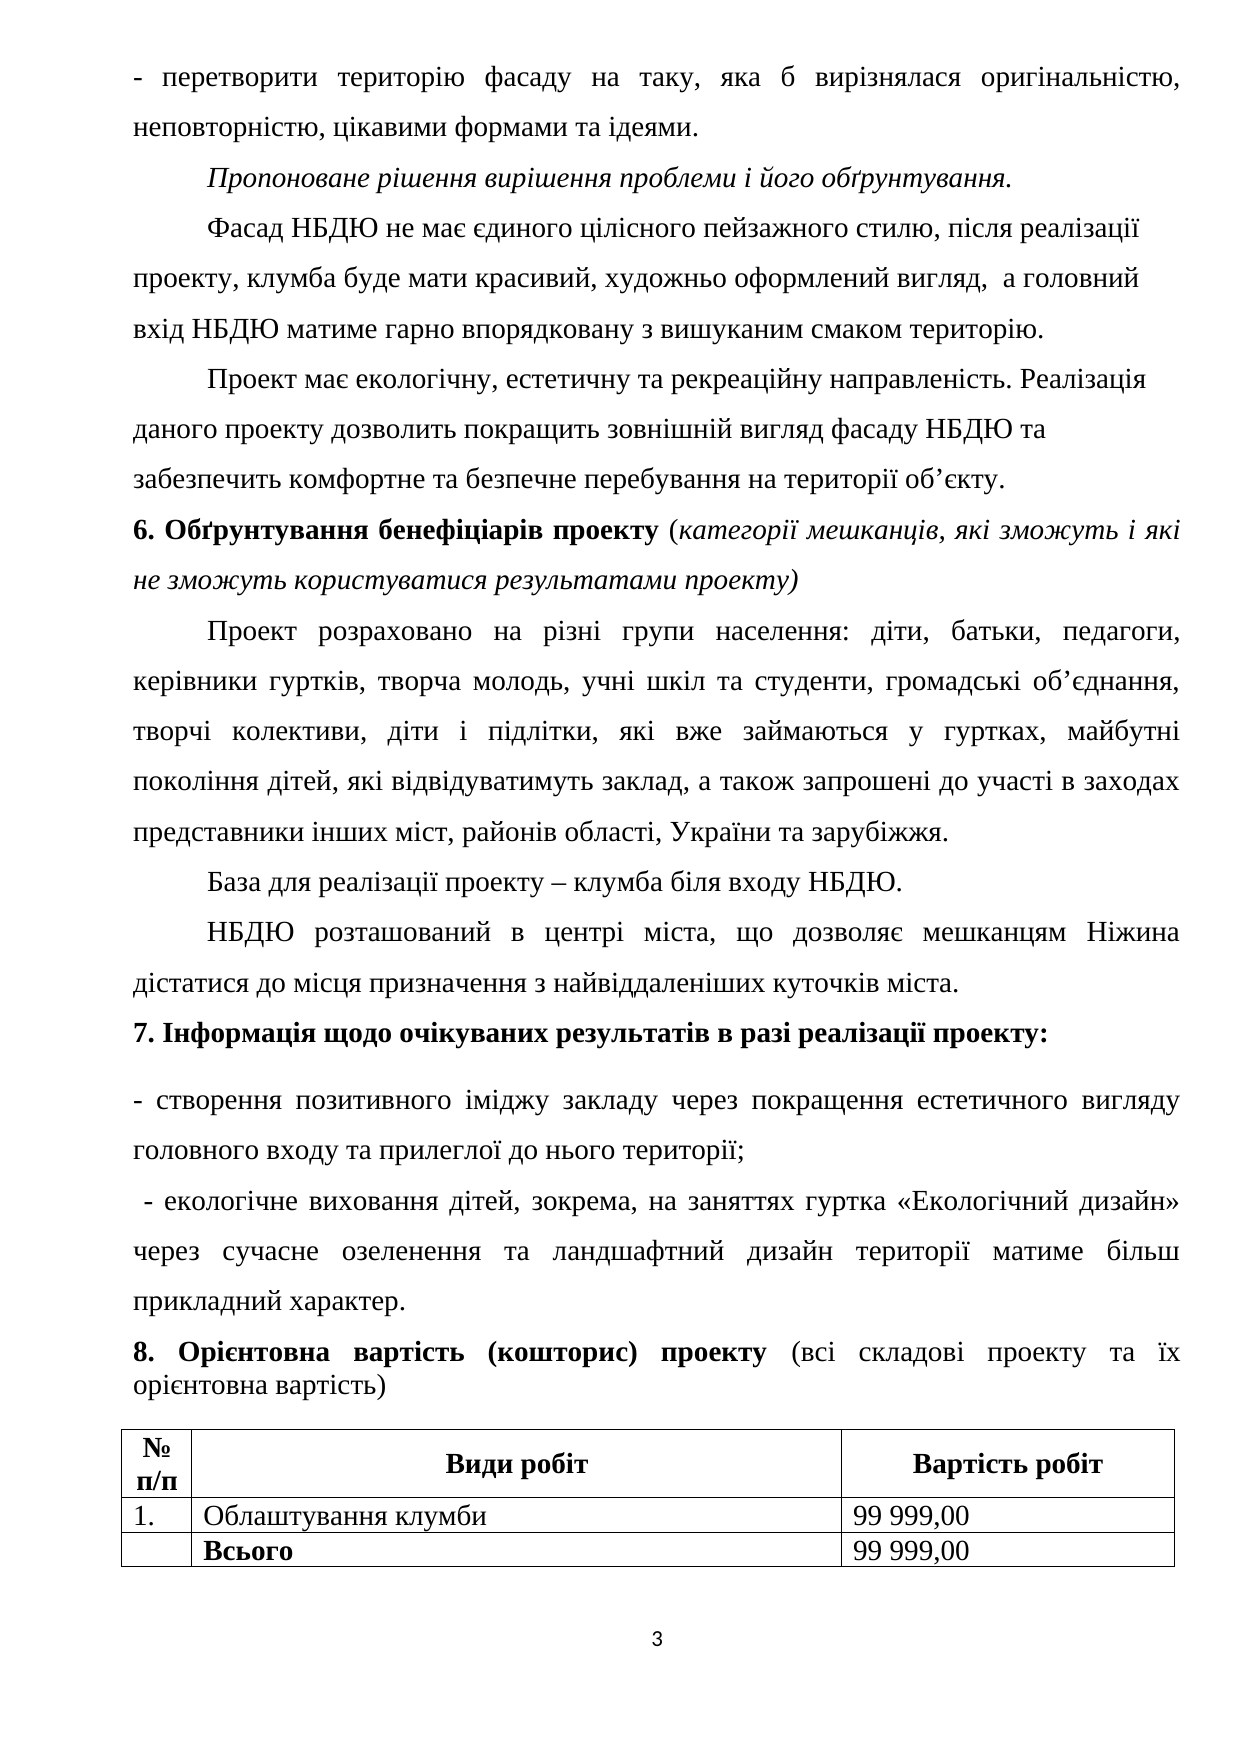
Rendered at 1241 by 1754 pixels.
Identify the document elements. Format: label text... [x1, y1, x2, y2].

text 8. Орієнтовна вартість (кошторис) проекту (всі складові проекту та їх орієнтовна вартість) [133, 1334, 1181, 1401]
table_header Види робіт [192, 1430, 841, 1497]
text Фасад НБДЮ не має єдиного цілісного пейзажного стилю, після реалізації проекту, клумба буде мати красивий, художньо оформлений вигляд, а головний вхід НБДЮ матиме гарно впорядковану з вишуканим смаком територію. [133, 210, 1181, 344]
table_cell 1. [122, 1498, 191, 1532]
text - перетворити територію фасаду на таку, яка б вирізнялася оригінальністю, неповторністю, цікавими формами та ідеями. [133, 59, 1181, 143]
text НБДЮ розташований в центрі міста, що дозволяє мешканцям Ніжина дістатися до місця призначення з найвіддаленіших куточків міста. [133, 914, 1181, 998]
text - екологічне виховання дітей, зокрема, на заняттях гуртка «Екологічний дизайн» через сучасне озеленення та ландшафтний дизайн території матиме більш прикладний характер. [133, 1183, 1181, 1317]
text 7. Інформація щодо очікуваних результатів в разі реалізації проекту: [133, 1015, 1181, 1049]
table_header № п/п [122, 1430, 191, 1497]
table_cell Всього [192, 1533, 841, 1566]
text Проект має екологічну, естетичну та рекреаційну направленість. Реалізація даного проекту дозволить покращить зовнішній вигляд фасаду НБДЮ та забезпечить комфортне та безпечне перебування на території об’єкту. [133, 361, 1181, 495]
text 6. Обґрунтування бенефіціарів проекту (категорії мешканців, які зможуть і які не зможуть користуватися результатами проекту) [133, 512, 1181, 596]
table_cell 99 999,00 [842, 1498, 1174, 1532]
table_cell Облаштування клумби [192, 1498, 841, 1532]
table_cell 99 999,00 [842, 1533, 1174, 1566]
text Пропоноване рішення вирішення проблеми і його обґрунтування. [133, 160, 1181, 193]
text База для реалізації проекту – клумба біля входу НБДЮ. [133, 864, 1181, 898]
table_header Вартість робіт [842, 1430, 1174, 1497]
text Проект розраховано на різні групи населення: діти, батьки, педагоги, керівники гуртків, творча молодь, учні шкіл та студенти, громадські об’єднання, творчі колективи, діти і підлітки, які вже займаються у гуртках, майбутні покоління дітей, які відвідуватимуть заклад, а також запрошені до участі в заходах представники інших міст, районів області, України та зарубіжжя. [133, 613, 1181, 847]
table_cell [122, 1533, 191, 1566]
text - створення позитивного іміджу закладу через покращення естетичного вигляду головного входу та прилеглої до нього території; [133, 1082, 1181, 1166]
